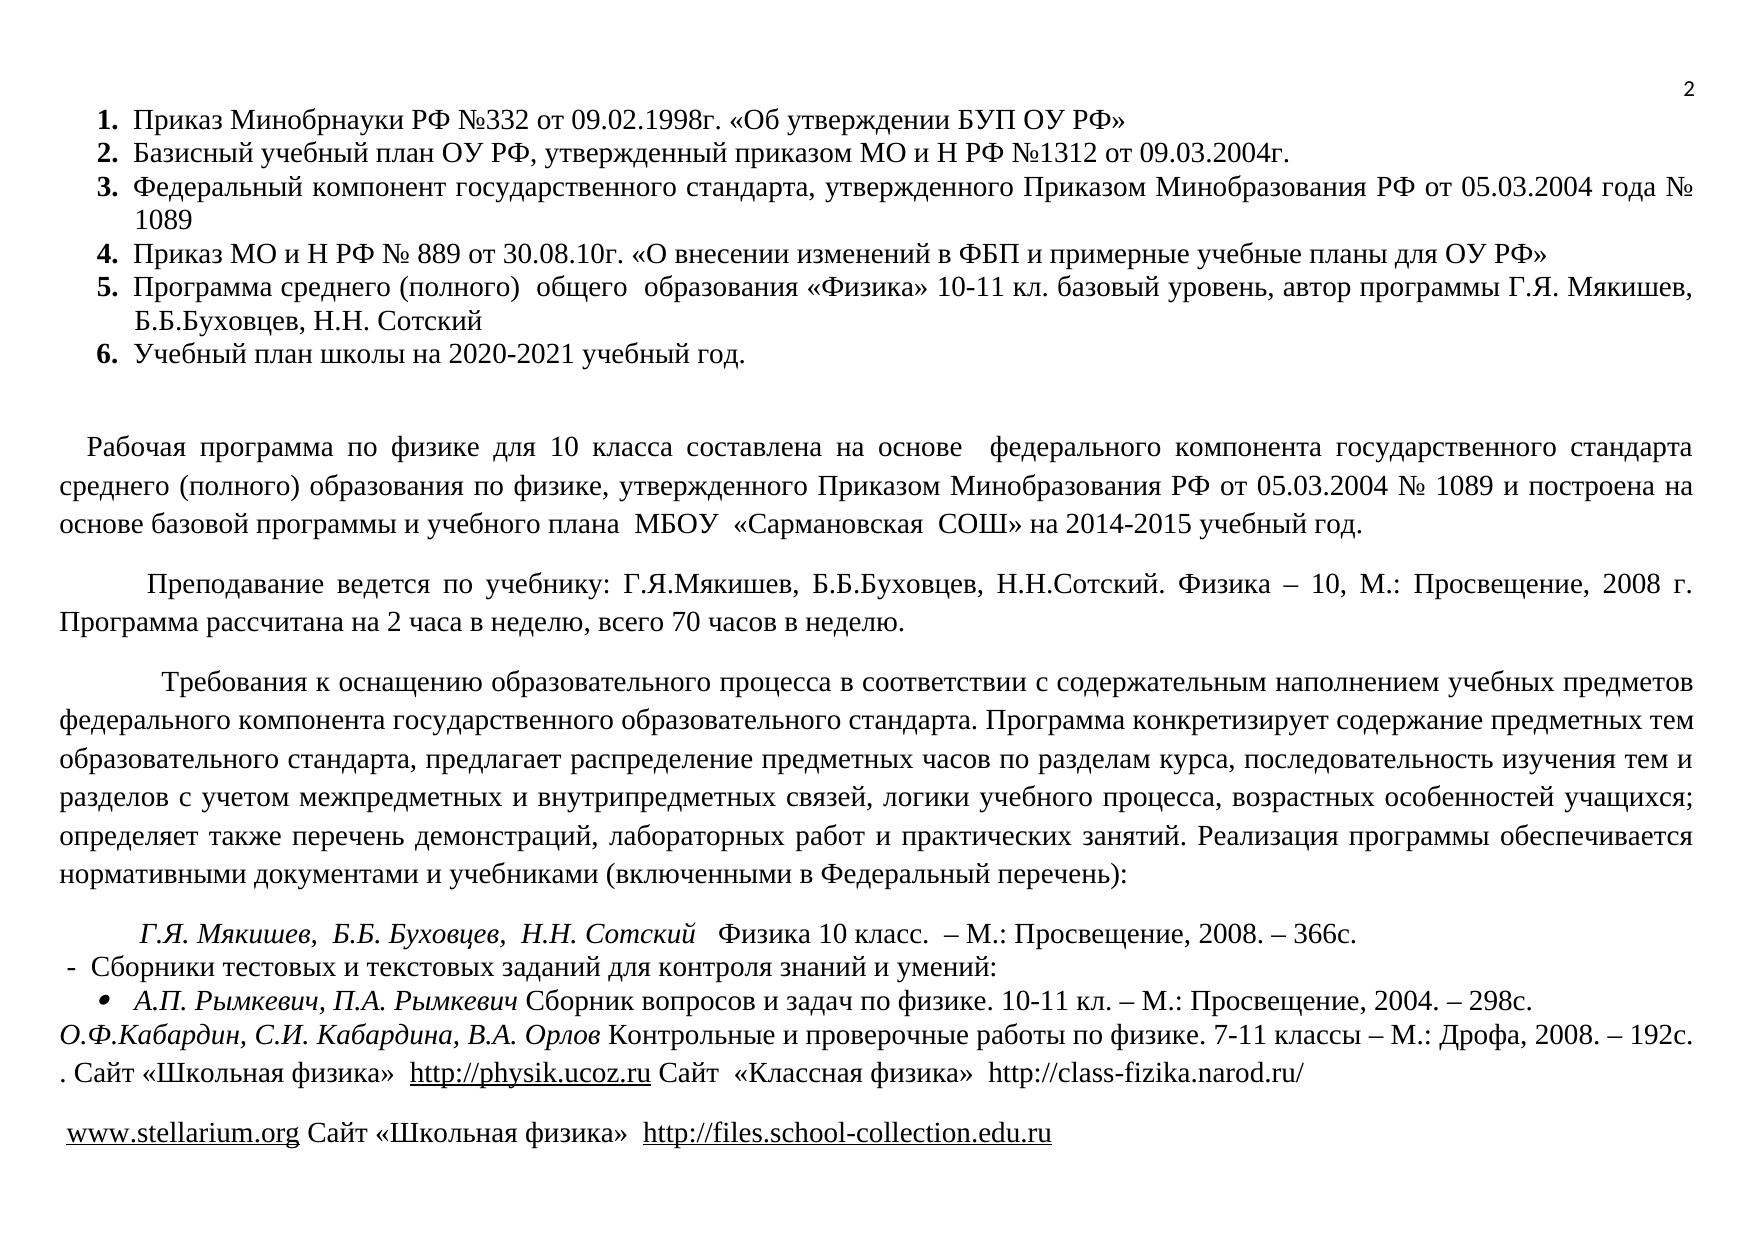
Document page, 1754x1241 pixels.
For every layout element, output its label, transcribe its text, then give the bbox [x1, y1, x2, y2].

list А.П. Рымкевич, П.А. Рымкевич Сборник вопросов и задач по физике. 10-11 кл. – М.: Просвещение, 2004. – 298с. [97, 983, 1695, 1017]
list Программа среднего (полного) общего образования «Физика» 10-11 кл. базовый уровень, автор программы Г.Я. Мякишев, Б.Б.Буховцев, Н.Н. Сотский [97, 269, 1695, 337]
text О.Ф.Кабардин, С.И. Кабардина, В.А. Орлов Контрольные и проверочные работы по физике. 7-11 классы – М.: Дрофа, 2008. – 192с. . Сайт «Школьная физика» http://physik.ucoz.ru Сайт «Классная физика» http://class-fizika.narod.ru/ [59, 1017, 1695, 1089]
list Федеральный компонент государственного стандарта, утвержденного Приказом Минобразования РФ от 05.03.2004 года № 1089 [97, 169, 1695, 236]
text - Сборники тестовых и текстовых заданий для контроля знаний и умений: [59, 949, 1695, 983]
text Преподавание ведется по учебнику: Г.Я.Мякишев, Б.Б.Буховцев, Н.Н.Сотский. Физика – .: Просвещение, . Программа рассчитана на 2 часа в неделю, всего 70 часов в неделю. [59, 566, 1695, 638]
text Требования к оснащению образовательного процесса в соответствии с содержательным наполнением учебных предметов федерального компонента государственного образовательного стандарта. Программа конкретизирует содержание предметных тем образовательного стандарта, предлагает распределение предметных часов по разделам курса, последовательность изучения тем и разделов с учетом межпредметных и внутрипредметных связей, логики учебного процесса, возрастных особенностей учащихся; определяет также перечень демонстраций, лабораторных работ и практических занятий. Реализация программы обеспечивается нормативными документами и учебниками (включенными в Федеральный перечень): [59, 664, 1695, 890]
list Базисный учебный план ОУ РФ, утвержденный приказом МО и Н РФ №1312 от 09.03.2004г. [97, 135, 1695, 169]
text Г.Я. Мякишев, Б.Б. Буховцев, Н.Н. Сотский Физика 10 класс. – М.: Просвещение, 2008. – 366с. [59, 916, 1695, 949]
text Рабочая программа по физике для 10 класса составлена на основе федерального компонента государственного стандарта среднего (полного) образования по физике, утвержденного Приказом Минобразования РФ от 05.03.2004 № 1089 и построена на основе базовой программы и учебного плана МБОУ «Сармановская СОШ» на 2014-2015 учебный год. [59, 429, 1695, 540]
list Приказ Минобрнауки РФ №332 от 09.02.1998г. «Об утверждении БУП ОУ РФ» [97, 102, 1695, 135]
text www.stellarium.org Сайт «Школьная физика» http://files.school-collection.edu.ru [59, 1115, 1695, 1148]
list Приказ МО и Н РФ № 889 от 30.08.10г. «О внесении изменений в ФБП и примерные учебные планы для ОУ РФ» [97, 236, 1695, 269]
list Учебный план школы на 2020-2021 учебный год. [96, 337, 1695, 370]
